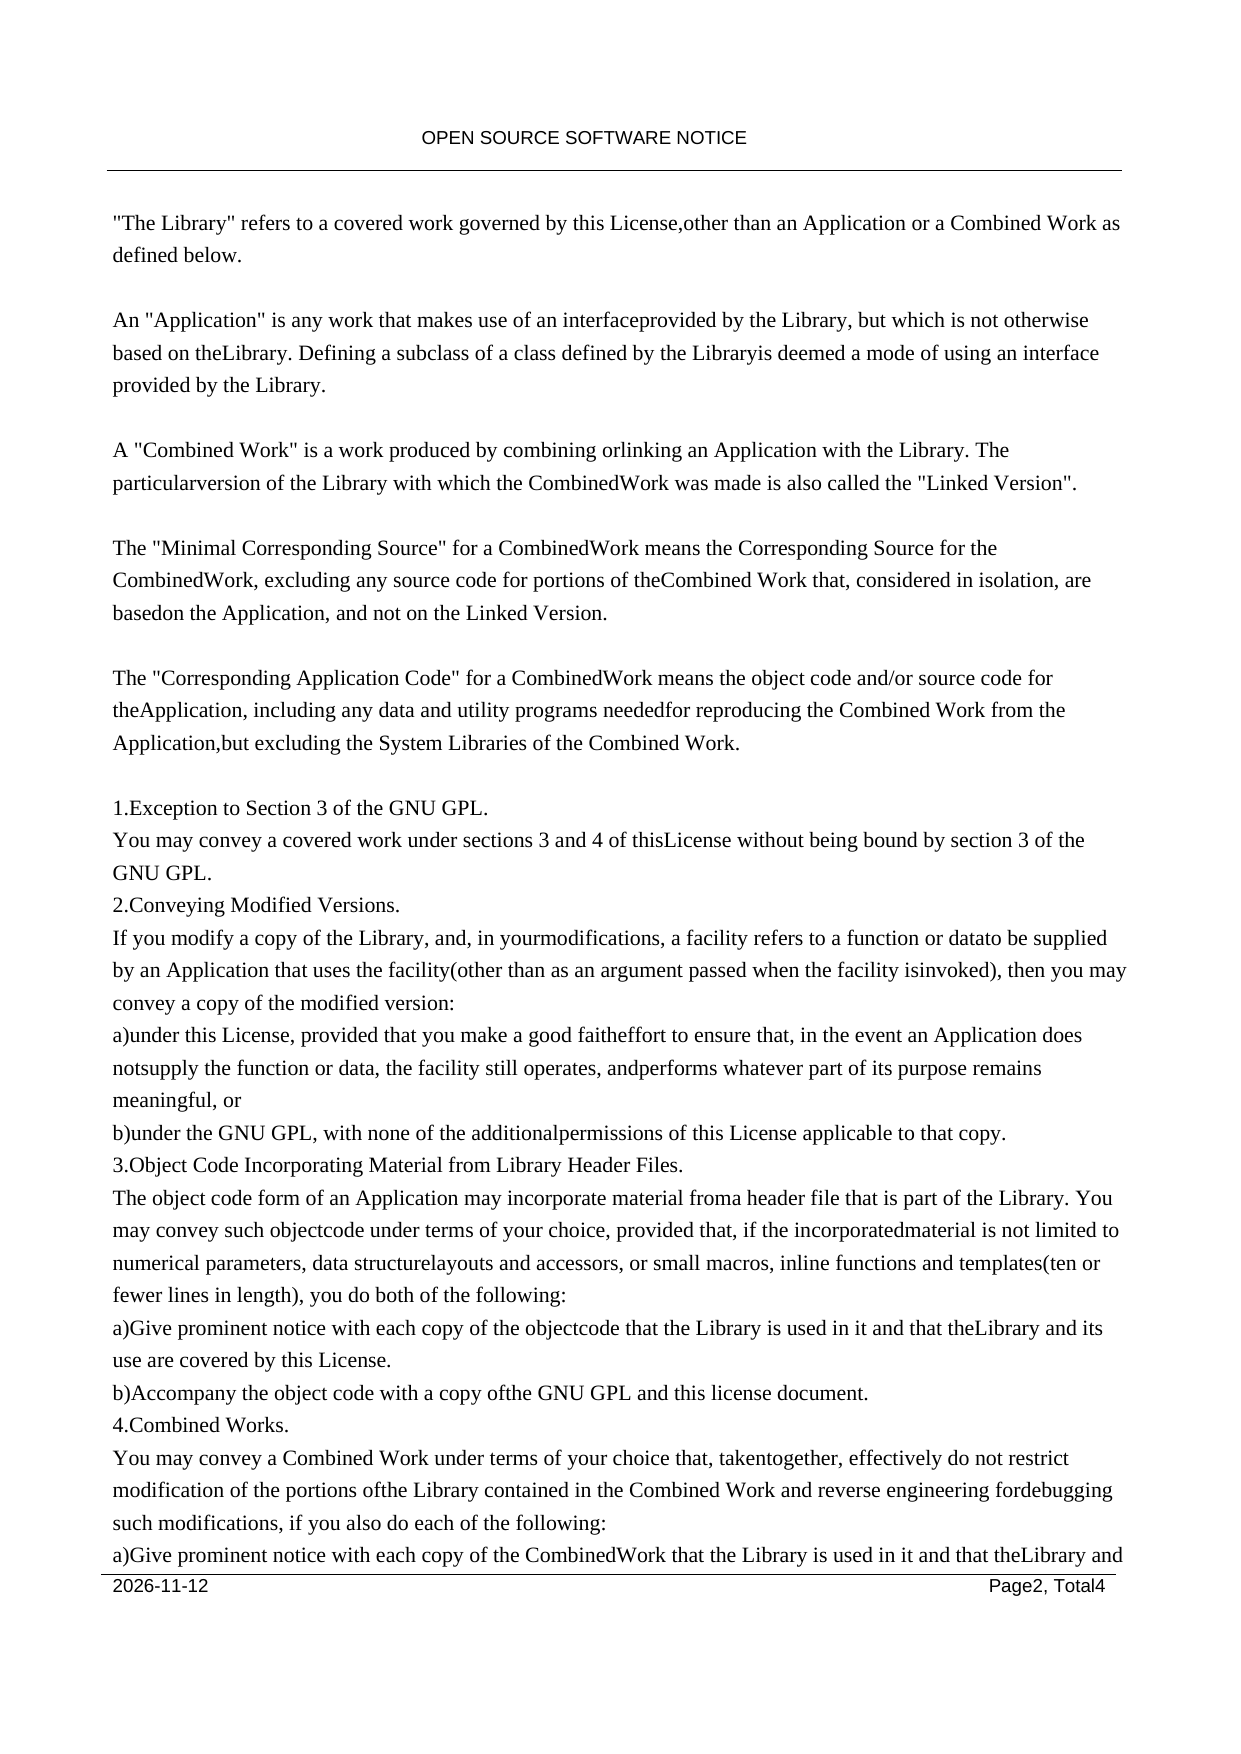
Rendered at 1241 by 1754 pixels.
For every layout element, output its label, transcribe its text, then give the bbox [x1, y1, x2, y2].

text An "Application" is any work that makes use of an interfaceprovided by the Library, but which is not otherwise based on theLibrary. Defining a subclass of a class defined by the Libraryis deemed a mode of using an interface provided by the Library. [112, 304, 1128, 401]
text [112, 1539, 1128, 1571]
text The "Corresponding Application Code" for a CombinedWork means the object code and/or source code for theApplication, including any data and utility programs neededfor reproducing the Combined Work from the Application,but excluding the System Libraries of the Combined Work. [112, 661, 1128, 759]
text b)Accompany the object code with a copy ofthe GNU GPL and this license document. [112, 1376, 1128, 1409]
text The "Minimal Corresponding Source" for a CombinedWork means the Corresponding Source for the CombinedWork, excluding any source code for portions of theCombined Work that, considered in isolation, are basedon the Application, and not on the Linked Version. [112, 531, 1128, 629]
text A "Combined Work" is a work produced by combining orlinking an Application with the Library. The particularversion of the Library with which the CombinedWork was made is also called the "Linked Version". [112, 434, 1128, 499]
text 3.Object Code Incorporating Material from Library Header Files. [112, 1149, 1128, 1181]
text "The Library" refers to a covered work governed by this License,other than an Application or a Combined Work as defined below. [112, 206, 1128, 271]
text b)under the GNU GPL, with none of the additionalpermissions of this License applicable to that copy. [112, 1116, 1128, 1149]
text You may convey a Combined Work under terms of your choice that, takentogether, effectively do not restrict modification of the portions ofthe Library contained in the Combined Work and reverse engineering fordebugging such modifications, if you also do each of the following: [112, 1441, 1128, 1539]
text 4.Combined Works. [112, 1409, 1128, 1441]
text a)under this License, provided that you make a good faitheffort to ensure that, in the event an Application does notsupply the function or data, the facility still operates, andperforms whatever part of its purpose remains meaningful, or [112, 1019, 1128, 1116]
text You may convey a covered work under sections 3 and 4 of thisLicense without being bound by section 3 of the GNU GPL. [112, 824, 1128, 889]
text 2.Conveying Modified Versions. [112, 889, 1128, 921]
text The object code form of an Application may incorporate material froma header file that is part of the Library. You may convey such objectcode under terms of your choice, provided that, if the incorporatedmaterial is not limited to numerical parameters, data structurelayouts and accessors, or small macros, inline functions and templates(ten or fewer lines in length), you do both of the following: [112, 1181, 1128, 1311]
text a)Give prominent notice with each copy of the objectcode that the Library is used in it and that theLibrary and its use are covered by this License. [112, 1311, 1128, 1376]
text If you modify a copy of the Library, and, in yourmodifications, a facility refers to a function or datato be supplied by an Application that uses the facility(other than as an argument passed when the facility isinvoked), then you may convey a copy of the modified version: [112, 921, 1128, 1019]
text 1.Exception to Section 3 of the GNU GPL. [112, 791, 1128, 824]
